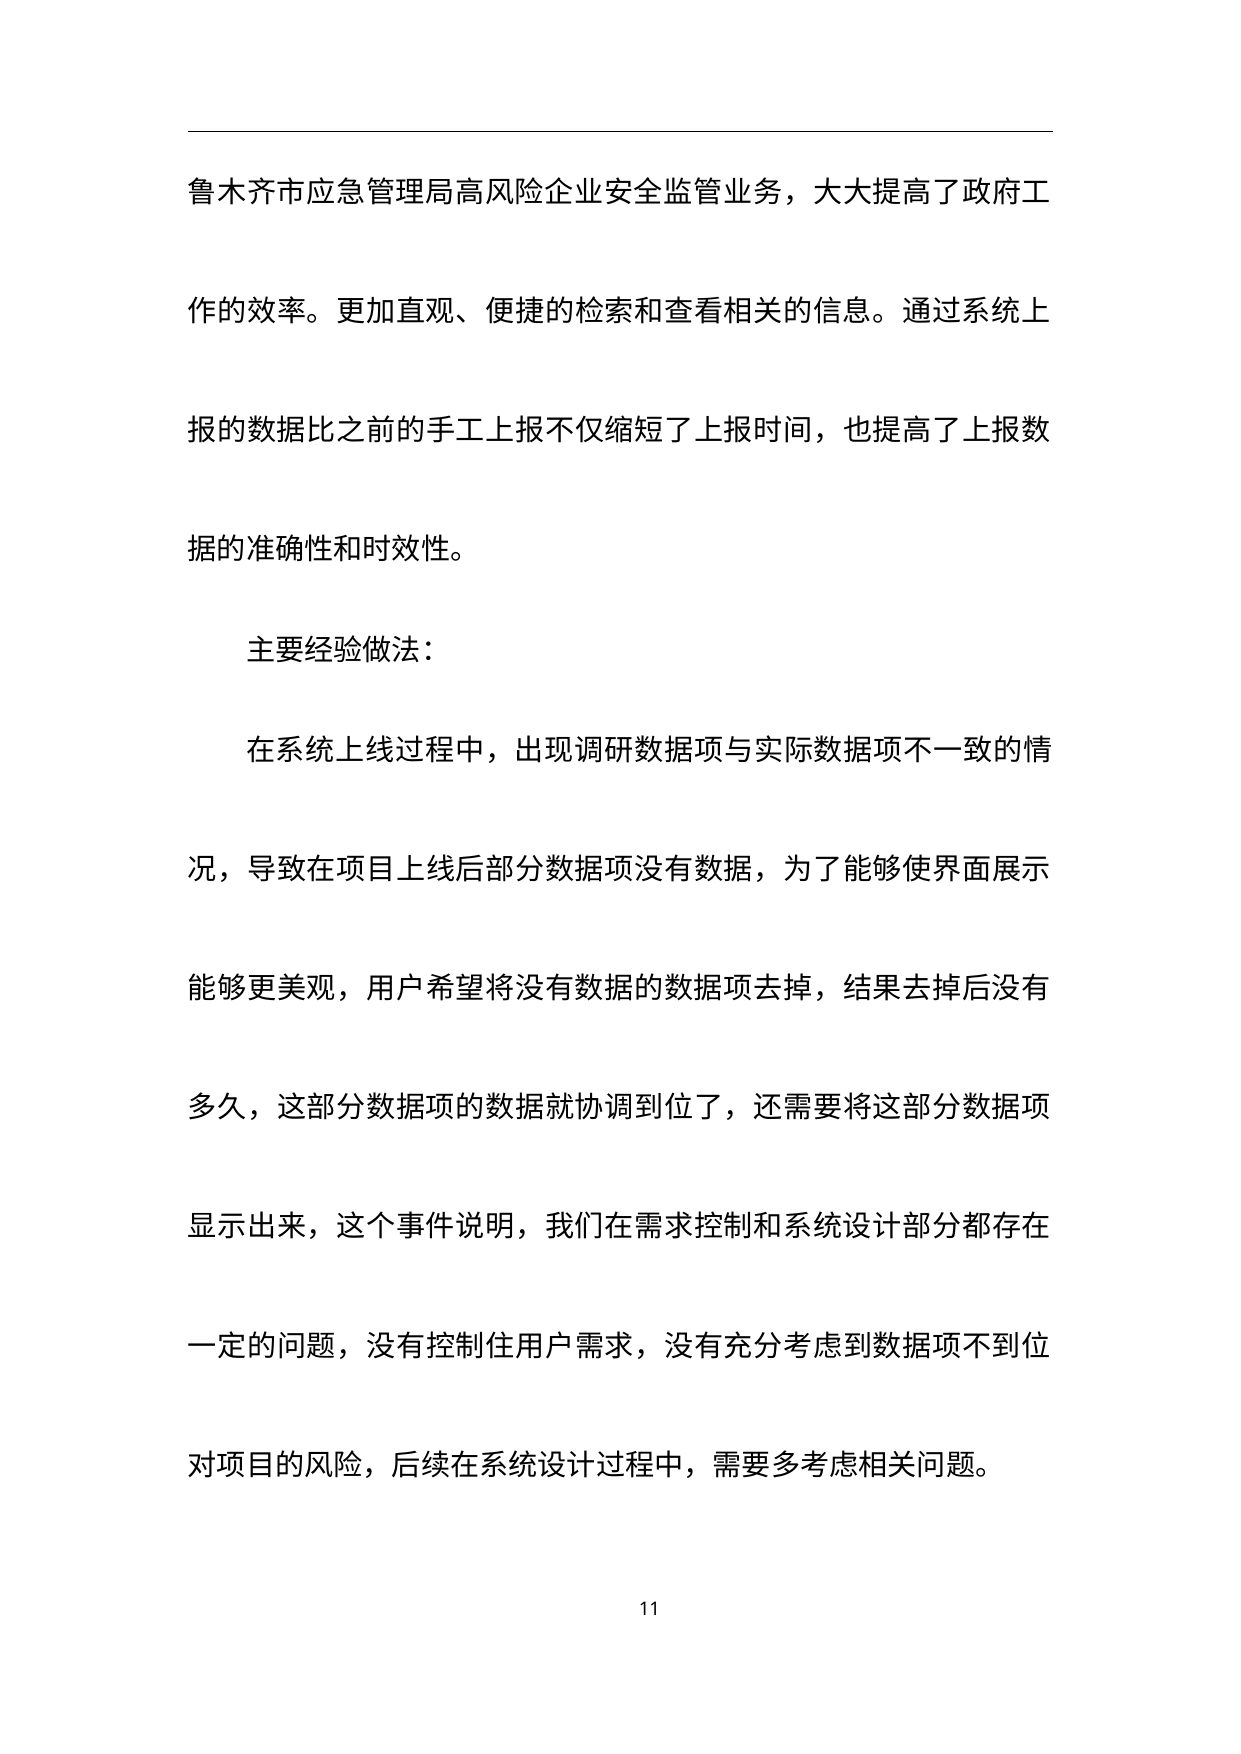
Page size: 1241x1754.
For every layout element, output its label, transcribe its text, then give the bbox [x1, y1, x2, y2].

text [187, 150, 1053, 587]
text 主要经验做法： [187, 608, 1053, 687]
text 在系统上线过程中，出现调研数据项与实际数据项不一致的情况，导致在项目上线后部分数据项没有数据，为了能够使界面展示能够更美观，用户希望将没有数据的数据项去掉，结果去掉后没有多久，这部分数据项的数据就协调到位了，还需要将这部分数据项显示出来，这个事件说明，我们在需求控制和系统设计部分都存在一定的问题，没有控制住用户需求，没有充分考虑到数据项不到位对项目的风险，后续在系统设计过程中，需要多考虑相关问题。 [187, 708, 1053, 1502]
